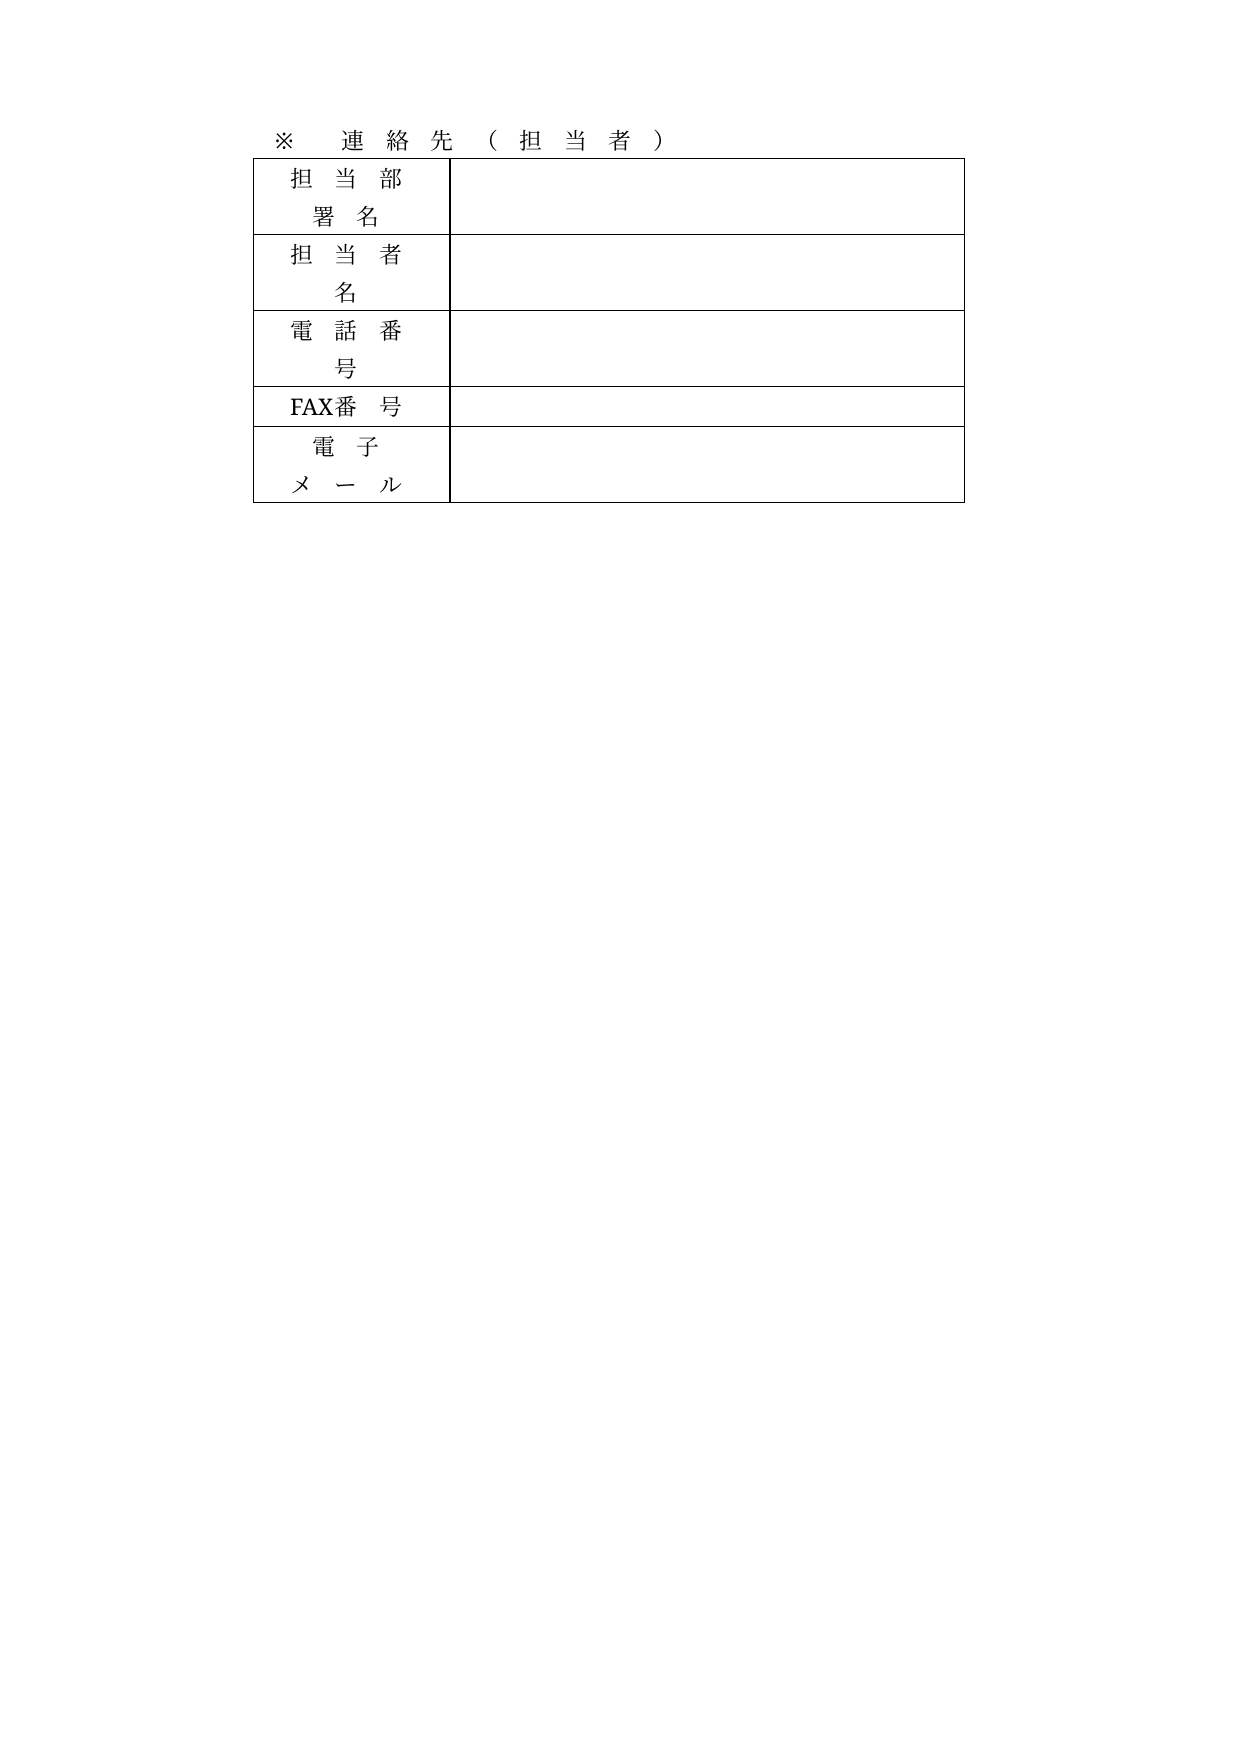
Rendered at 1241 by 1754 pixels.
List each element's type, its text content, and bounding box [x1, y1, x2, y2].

table_cell [451, 387, 964, 426]
table_cell [451, 427, 964, 502]
text ※ 連絡先（担当者） [118, 121, 1122, 158]
table_header [451, 159, 964, 234]
table_cell 担当者名 [254, 235, 449, 310]
table_cell 電話番号 [254, 311, 449, 386]
table_cell FAX番号 [254, 387, 449, 426]
table_cell [451, 311, 964, 386]
table_header 担当部署名 [254, 159, 449, 234]
table_cell 電子メール [254, 427, 449, 502]
table_cell [451, 235, 964, 310]
